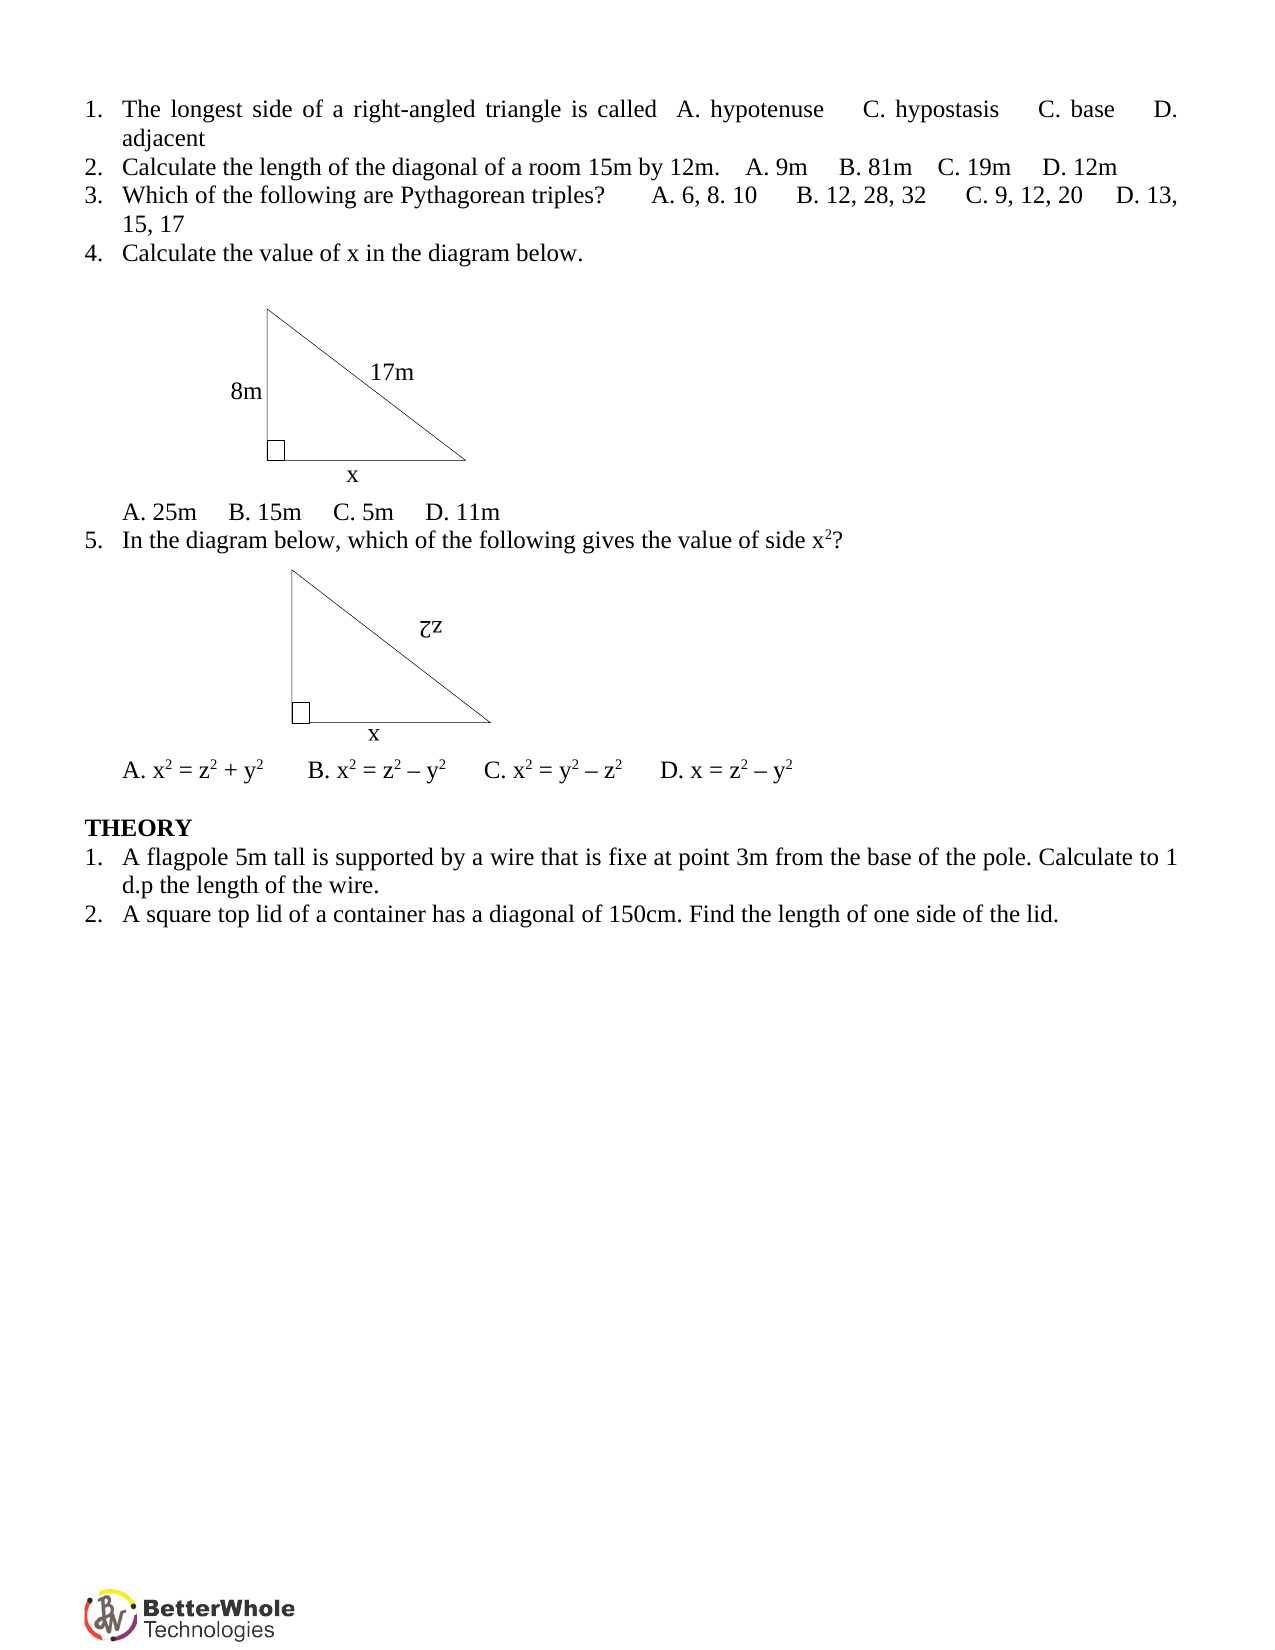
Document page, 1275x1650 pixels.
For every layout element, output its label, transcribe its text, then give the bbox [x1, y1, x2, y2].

list Calculate the length of the diagonal of a room 15m by 12m. A. 9m B. 81m C. 19m D. 12m [84, 152, 1181, 181]
list Which of the following are Pythagorean triples? A. 6, 8. 10 B. 12, 28, 32 C. 9, 12, 20 D. 13, 15, 17 [84, 181, 1181, 238]
picture [84, 1589, 295, 1642]
list Calculate the value of x in the diagram below. [84, 238, 1181, 267]
text THEORY [84, 813, 1181, 842]
list The longest side of a right-angled triangle is called A. hypotenuse C. hypostasis C. base D. adjacent [84, 94, 1181, 152]
text A. 25m B. 15m C. 5m D. 11m [122, 497, 1181, 526]
list A. x2 = z2 + y2 B. x2 = z2 – y2 C. x2 = y2 – z2 D. x = z2 – y2 [122, 756, 1181, 784]
list A square top lid of a container has a diagonal of 150cm. Find the length of one side of the lid. [84, 899, 1181, 928]
list A flagpole 5m tall is supported by a wire that is fixe at point 3m from the base of the pole. Calculate to 1 d.p the length of the wire. [84, 842, 1181, 899]
list In the diagram below, which of the following gives the value of side x2? [84, 526, 1181, 554]
